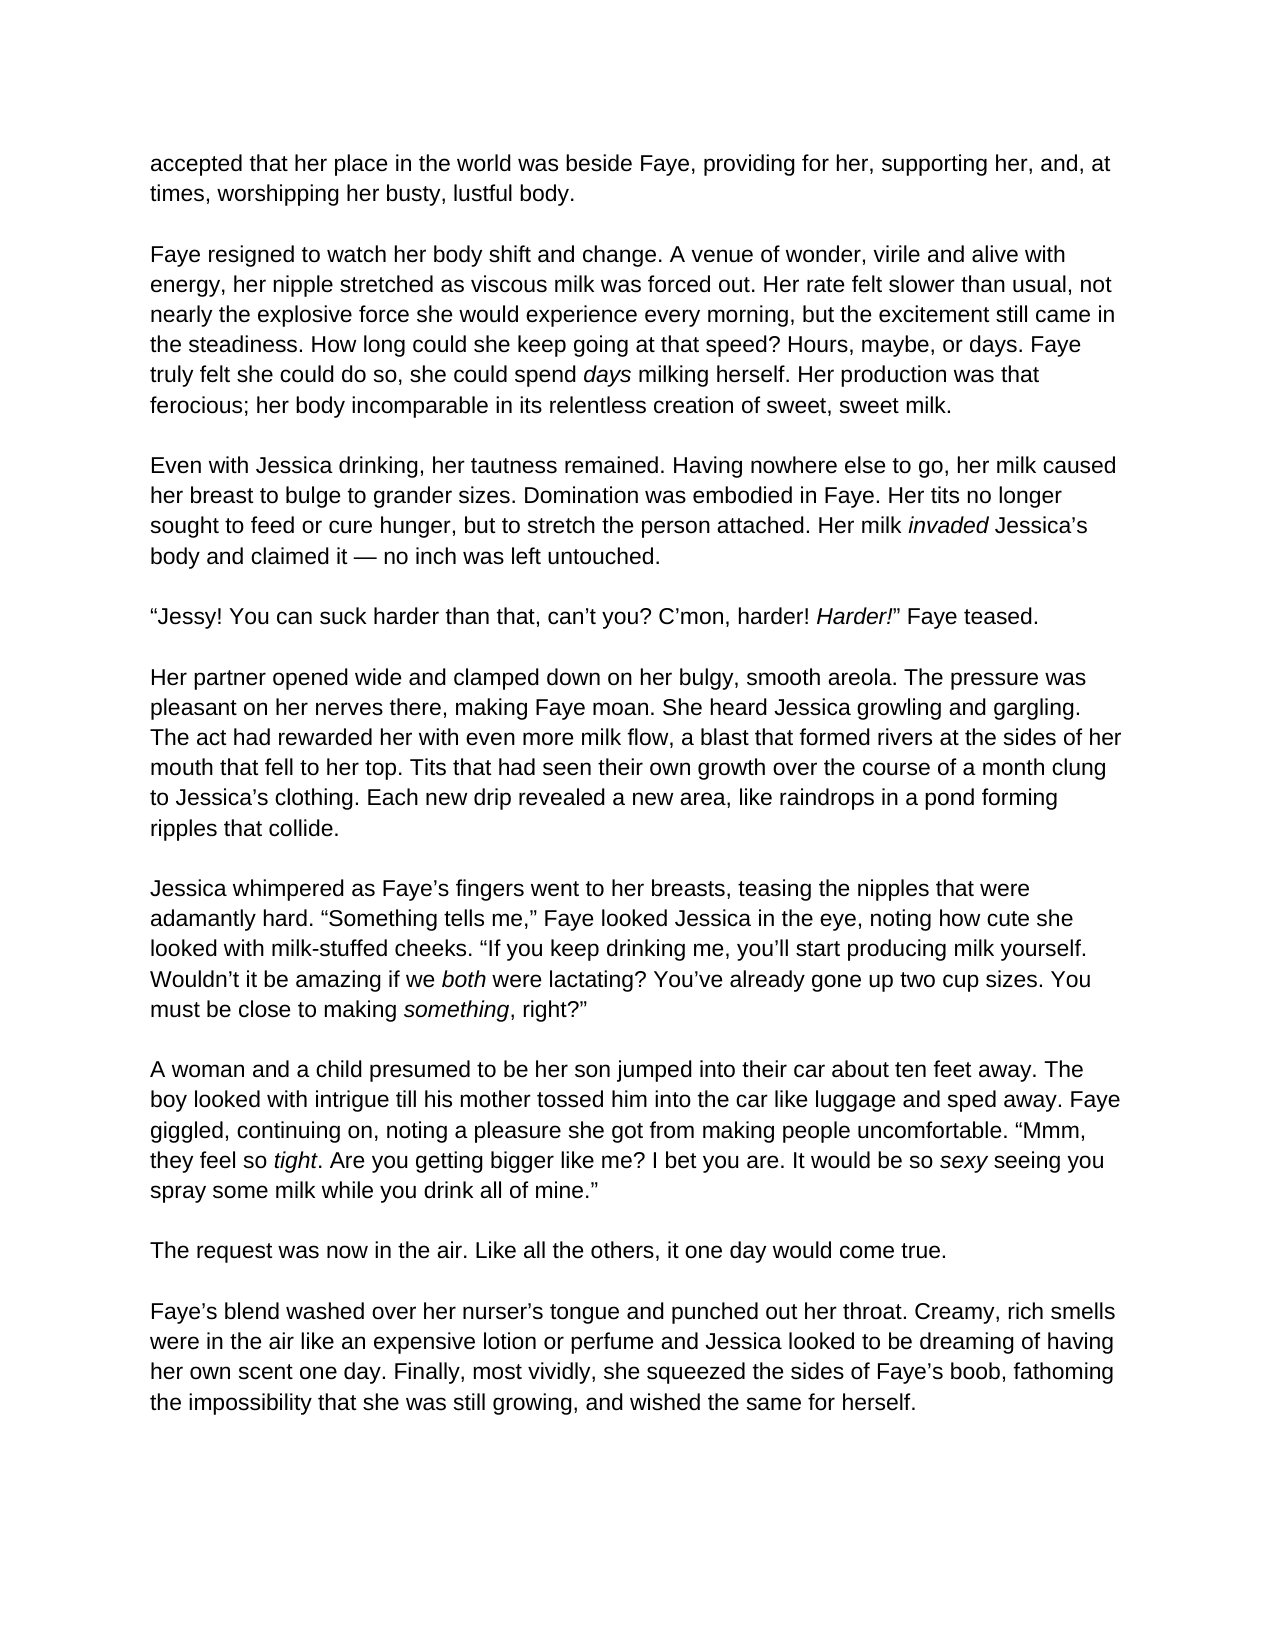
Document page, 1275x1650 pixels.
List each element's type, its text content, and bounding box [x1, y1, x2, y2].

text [150, 150, 1125, 207]
text Faye resigned to watch her body shift and change. A venue of wonder, virile and alive with energy, her nipple stretched as viscous milk was forced out. Her rate felt slower than usual, not nearly the explosive force she would experience every morning, but the excitement still came in the steadiness. How long could she keep going at that speed? Hours, maybe, or days. Faye truly felt she could do so, she could spend days milking herself. Her production was that ferocious; her body incomparable in its relentless creation of sweet, sweet milk. [150, 241, 1125, 418]
text Her partner opened wide and clamped down on her bulgy, smooth areola. The pressure was pleasant on her nerves there, making Faye moan. She heard Jessica growling and gargling. The act had rewarded her with even more milk flow, a blast that formed rivers at the sides of her mouth that fell to her top. Tits that had seen their own growth over the course of a month clung to Jessica’s clothing. Each new drip revealed a new area, like raindrops in a pond forming ripples that collide. [150, 663, 1125, 841]
text Faye’s blend washed over her nurser’s tongue and punched out her throat. Creamy, rich smells were in the air like an expensive lotion or perfume and Jessica looked to be dreaming of having her own scent one day. Finally, most vividly, she squeezed the sides of Faye’s boob, fathoming the impossibility that she was still growing, and wished the same for herself. [150, 1298, 1125, 1415]
text Jessica whimpered as Faye’s fingers went to her breasts, teasing the nipples that were adamantly hard. “Something tells me,” Faye looked Jessica in the eye, noting how cute she looked with milk-stuffed cheeks. “If you keep drinking me, you’ll start producing milk yourself. Wouldn’t it be amazing if we both were lactating? You’ve already gone up two cup sizes. You must be close to making something, right?” [150, 875, 1125, 1022]
text “Jessy! You can suck harder than that, can’t you? C’mon, harder! Harder!” Faye teased. [150, 603, 1125, 629]
text The request was now in the air. Like all the others, it one day would come true. [150, 1237, 1125, 1264]
text Even with Jessica drinking, her tautness remained. Having nowhere else to go, her milk caused her breast to bulge to grander sizes. Domination was embodied in Faye. Her tits no longer sought to feed or cure hunger, but to stretch the person attached. Her milk invaded Jessica’s body and claimed it — no inch was left untouched. [150, 452, 1125, 569]
text A woman and a child presumed to be her son jumped into their car about ten feet away. The boy looked with intrigue till his mother tossed him into the car like luggage and sped away. Faye giggled, continuing on, noting a pleasure she got from making people uncomfortable. “Mmm, they feel so tight. Are you getting bigger like me? I bet you are. It would be so sexy seeing you spray some milk while you drink all of mine.” [150, 1056, 1125, 1203]
